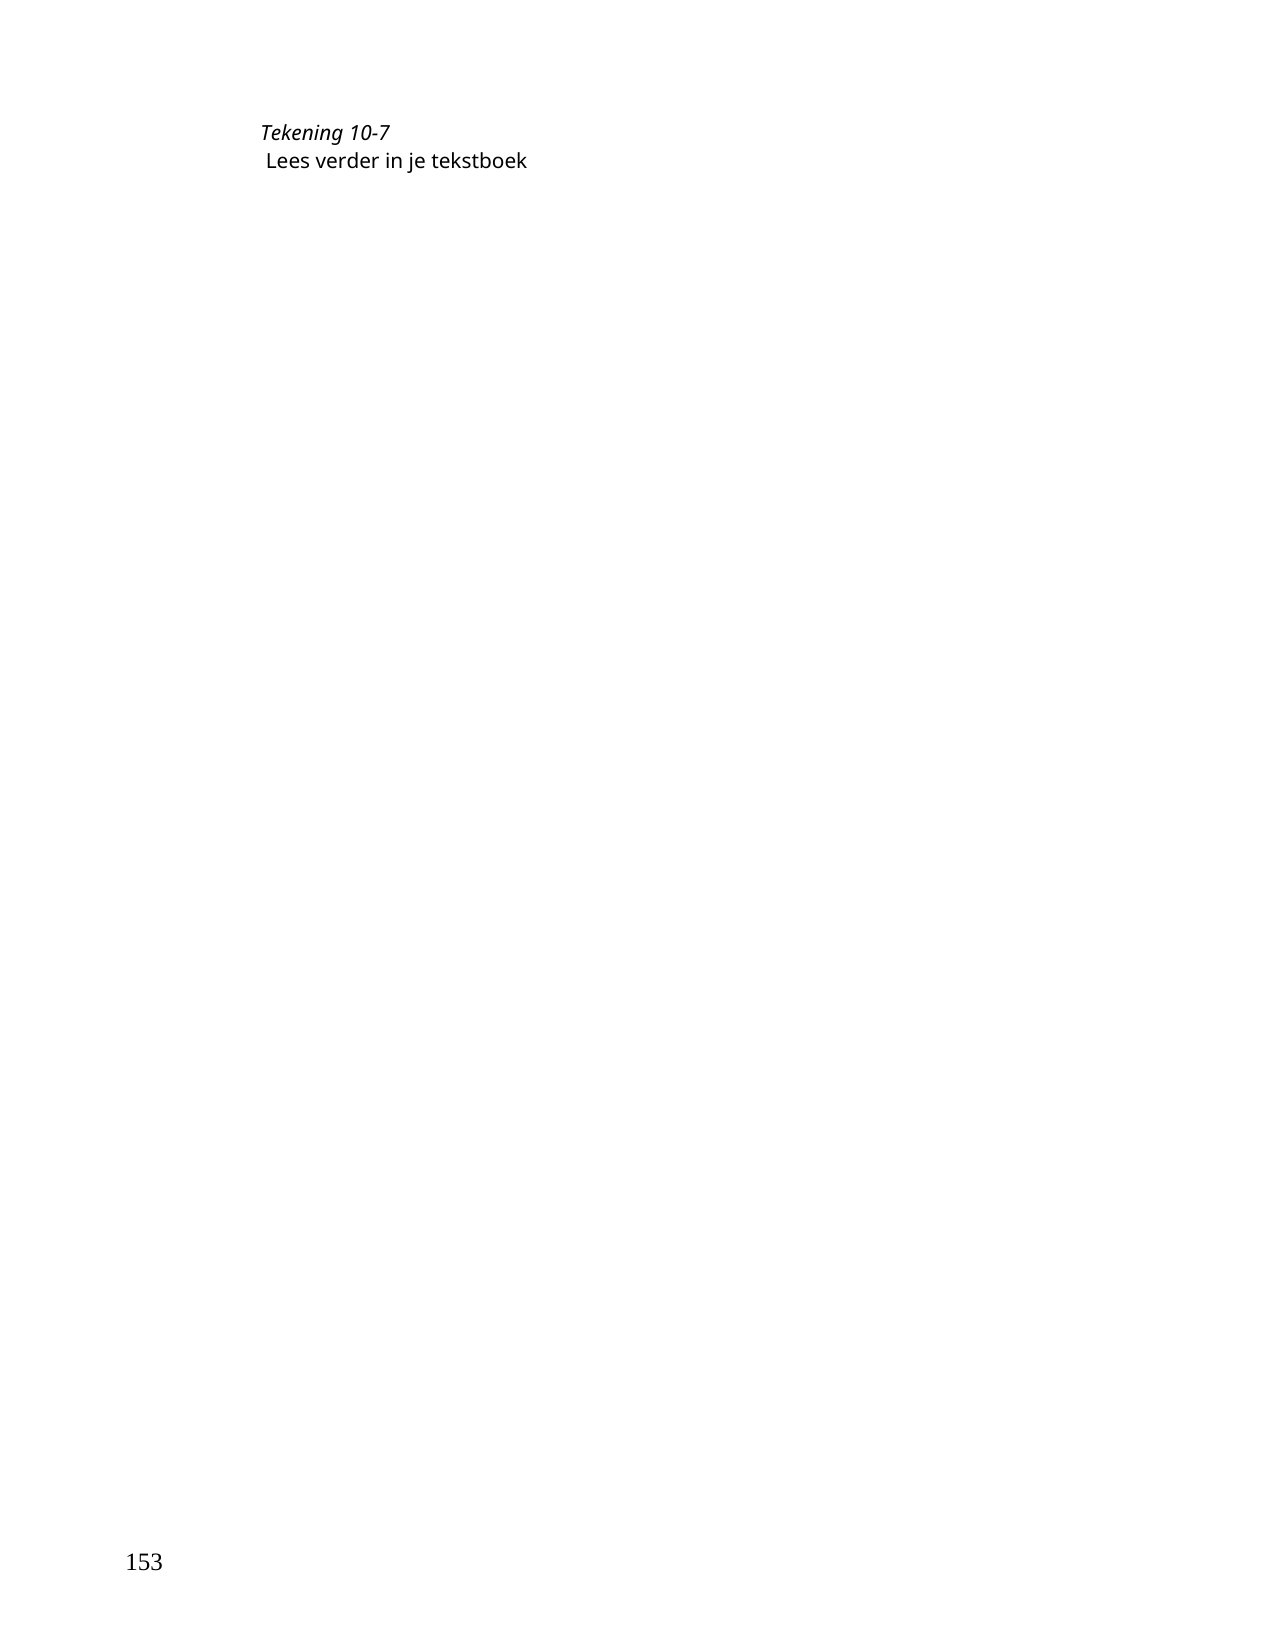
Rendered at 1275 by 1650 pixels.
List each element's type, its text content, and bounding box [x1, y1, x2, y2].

text Tekening 10-7 Lees verder in je tekstboek [260, 118, 869, 175]
